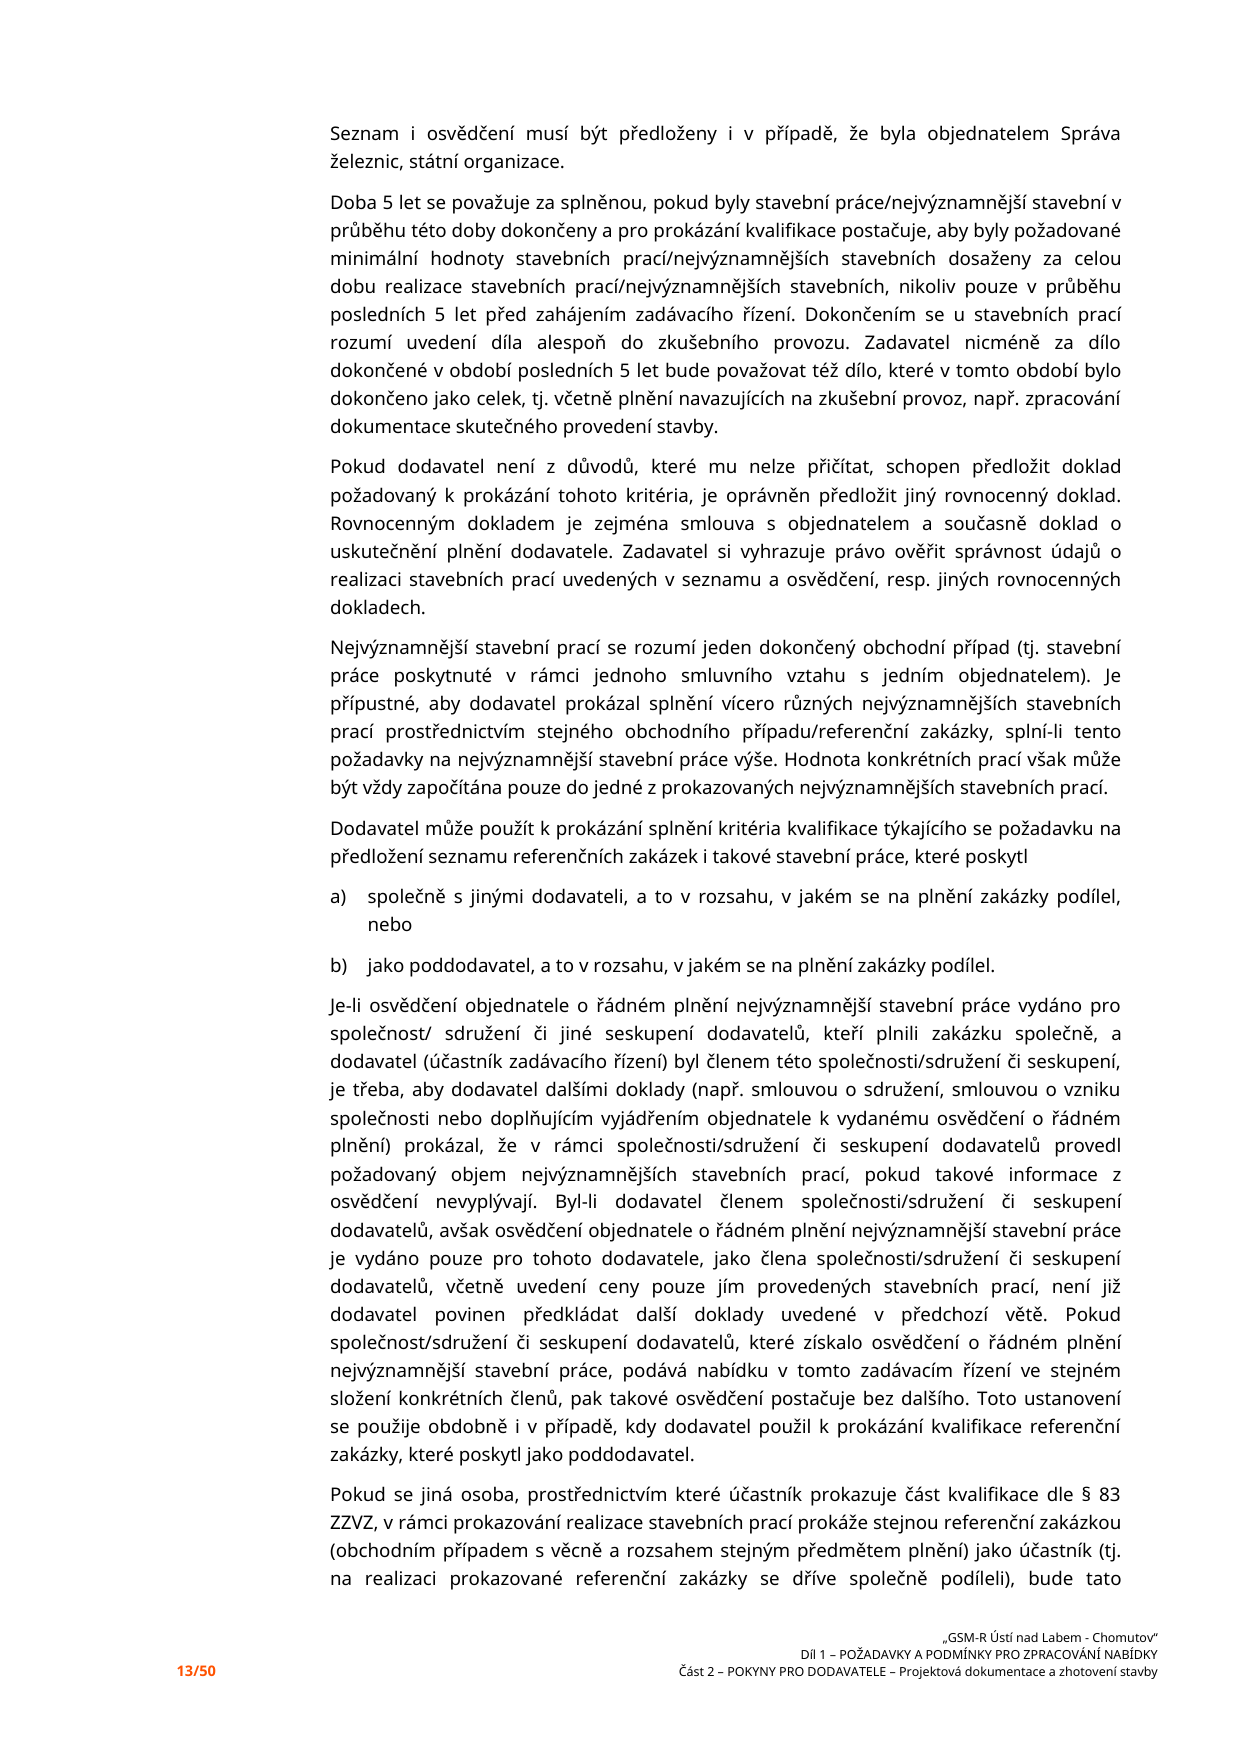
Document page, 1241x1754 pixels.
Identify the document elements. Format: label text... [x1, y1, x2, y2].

text Je-li osvědčení objednatele o řádném plnění nejvýznamnější stavební práce vydáno pro společnost/ sdružení či jiné seskupení dodavatelů, kteří plnili zakázku společně, a dodavatel (účastník zadávacího řízení) byl členem této společnosti/sdružení či seskupení, je třeba, aby dodavatel dalšími doklady (např. smlouvou o sdružení, smlouvou o vzniku společnosti nebo doplňujícím vyjádřením objednatele k vydanému osvědčení o řádném plnění) prokázal, že v rámci společnosti/sdružení či seskupení dodavatelů provedl požadovaný objem nejvýznamnějších stavebních prací, pokud takové informace z osvědčení nevyplývají. Byl-li dodavatel členem společnosti/sdružení či seskupení dodavatelů, avšak osvědčení objednatele o řádném plnění nejvýznamnější stavební práce je vydáno pouze pro tohoto dodavatele, jako člena společnosti/sdružení či seskupení dodavatelů, včetně uvedení ceny pouze jím provedených stavebních prací, není již dodavatel povinen předkládat další doklady uvedené v předchozí větě. Pokud společnost/sdružení či seskupení dodavatelů, které získalo osvědčení o řádném plnění nejvýznamnější stavební práce, podává nabídku v tomto zadávacím řízení ve stejném složení konkrétních členů, pak takové osvědčení postačuje bez dalšího. Toto ustanovení se použije obdobně i v případě, kdy dodavatel použil k prokázání kvalifikace referenční zakázky, které poskytl jako poddodavatel. [330, 993, 1122, 1467]
text Nejvýznamnější stavební prací se rozumí jeden dokončený obchodní případ (tj. stavební práce poskytnuté v rámci jednoho smluvního vztahu s jedním objednatelem). Je přípustné, aby dodavatel prokázal splnění vícero různých nejvýznamnějších stavebních prací prostřednictvím stejného obchodního případu/referenční zakázky, splní-li tento požadavky na nejvýznamnější stavební práce výše. Hodnota konkrétních prací však může být vždy započítána pouze do jedné z prokazovaných nejvýznamnějších stavebních prací. [330, 634, 1122, 800]
text Pokud dodavatel není z důvodů, které mu nelze přičítat, schopen předložit doklad požadovaný k prokázání tohoto kritéria, je oprávněn předložit jiný rovnocenný doklad. Rovnocenným dokladem je zejména smlouva s objednatelem a současně doklad o uskutečnění plnění dodavatele. Zadavatel si vyhrazuje právo ověřit správnost údajů o realizaci stavebních prací uvedených v seznamu a osvědčení, resp. jiných rovnocenných dokladech. [330, 454, 1122, 619]
list společně s jinými dodavateli, a to v rozsahu, v jakém se na plnění zakázky podílel, nebo [330, 884, 1122, 937]
text Doba 5 let se považuje za splněnou, pokud byly stavební práce/nejvýznamnější stavební v průběhu této doby dokončeny a pro prokázání kvalifikace postačuje, aby byly požadované minimální hodnoty stavebních prací/nejvýznamnějších stavebních dosaženy za celou dobu realizace stavebních prací/nejvýznamnějších stavebních, nikoliv pouze v průběhu posledních 5 let před zahájením zadávacího řízení. Dokončením se u stavebních prací rozumí uvedení díla alespoň do zkušebního provozu. Zadavatel nicméně za dílo dokončené v období posledních 5 let bude považovat též dílo, které v tomto období bylo dokončeno jako celek, tj. včetně plnění navazujících na zkušební provoz, např. zpracování dokumentace skutečného provedení stavby. [330, 189, 1122, 439]
text Dodavatel může použít k prokázání splnění kritéria kvalifikace týkajícího se požadavku na předložení seznamu referenčních zakázek i takové stavební práce, které poskytl [330, 815, 1122, 869]
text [330, 121, 1122, 174]
list jako poddodavatel, a to v rozsahu, v jakém se na plnění zakázky podílel. [330, 952, 1122, 978]
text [330, 1482, 1122, 1591]
